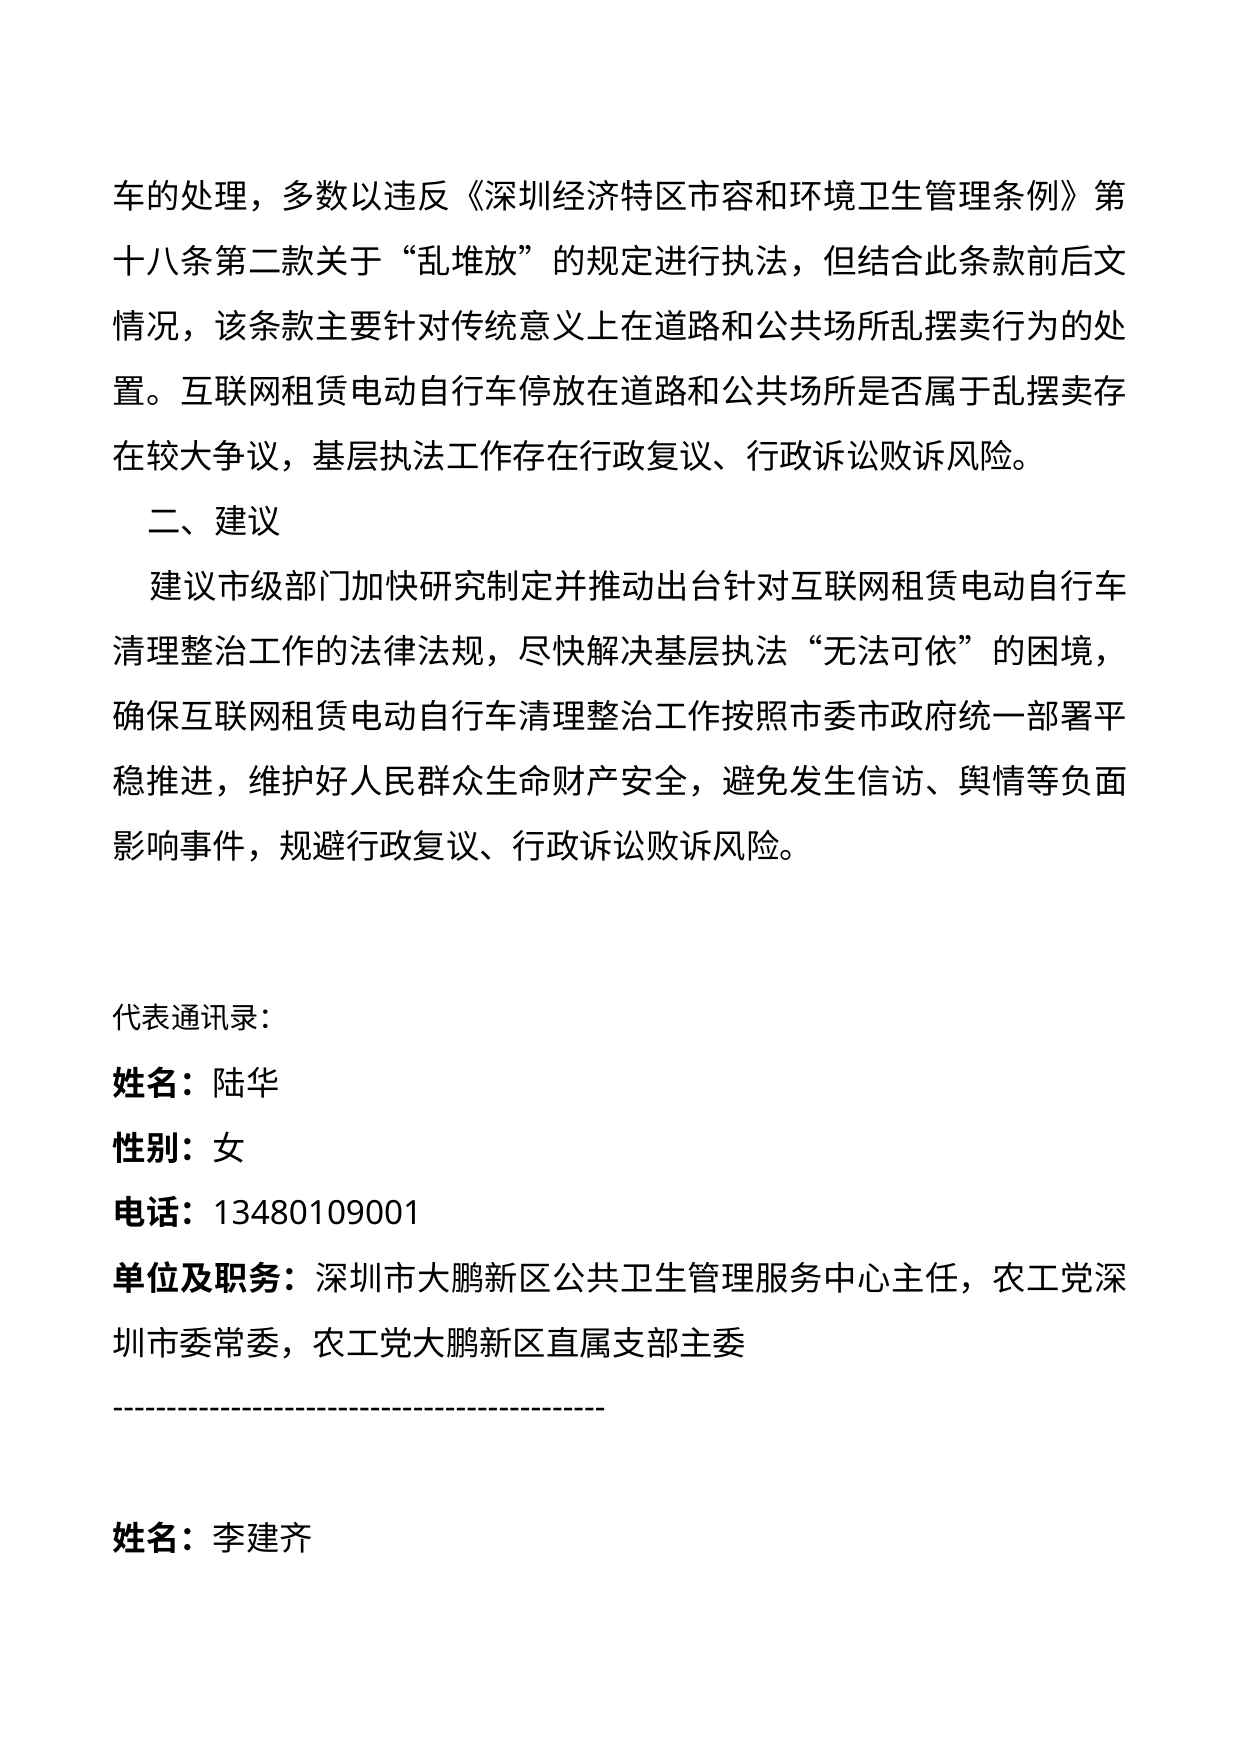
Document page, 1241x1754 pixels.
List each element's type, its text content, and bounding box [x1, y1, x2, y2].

text 单位及职务：深圳市大鹏新区公共卫生管理服务中心主任，农工党深圳市委常委，农工党大鹏新区直属支部主委 [112, 1243, 1128, 1373]
text 姓名：李建齐 [112, 1503, 1128, 1568]
text 性别：女 [112, 1113, 1128, 1178]
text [112, 1373, 1128, 1438]
text 姓名：陆华 [112, 1048, 1128, 1113]
text 代表通讯录： [112, 983, 1128, 1048]
text 电话：13480109001 [112, 1178, 1128, 1243]
text 二、建议 [112, 487, 1128, 552]
text 建议市级部门加快研究制定并推动出台针对互联网租赁电动自行车清理整治工作的法律法规，尽快解决基层执法“无法可依”的困境，确保互联网租赁电动自行车清理整治工作按照市委市政府统一部署平稳推进，维护好人民群众生命财产安全，避免发生信访、舆情等负面影响事件，规避行政复议、行政诉讼败诉风险。 [112, 552, 1128, 877]
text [112, 162, 1128, 487]
